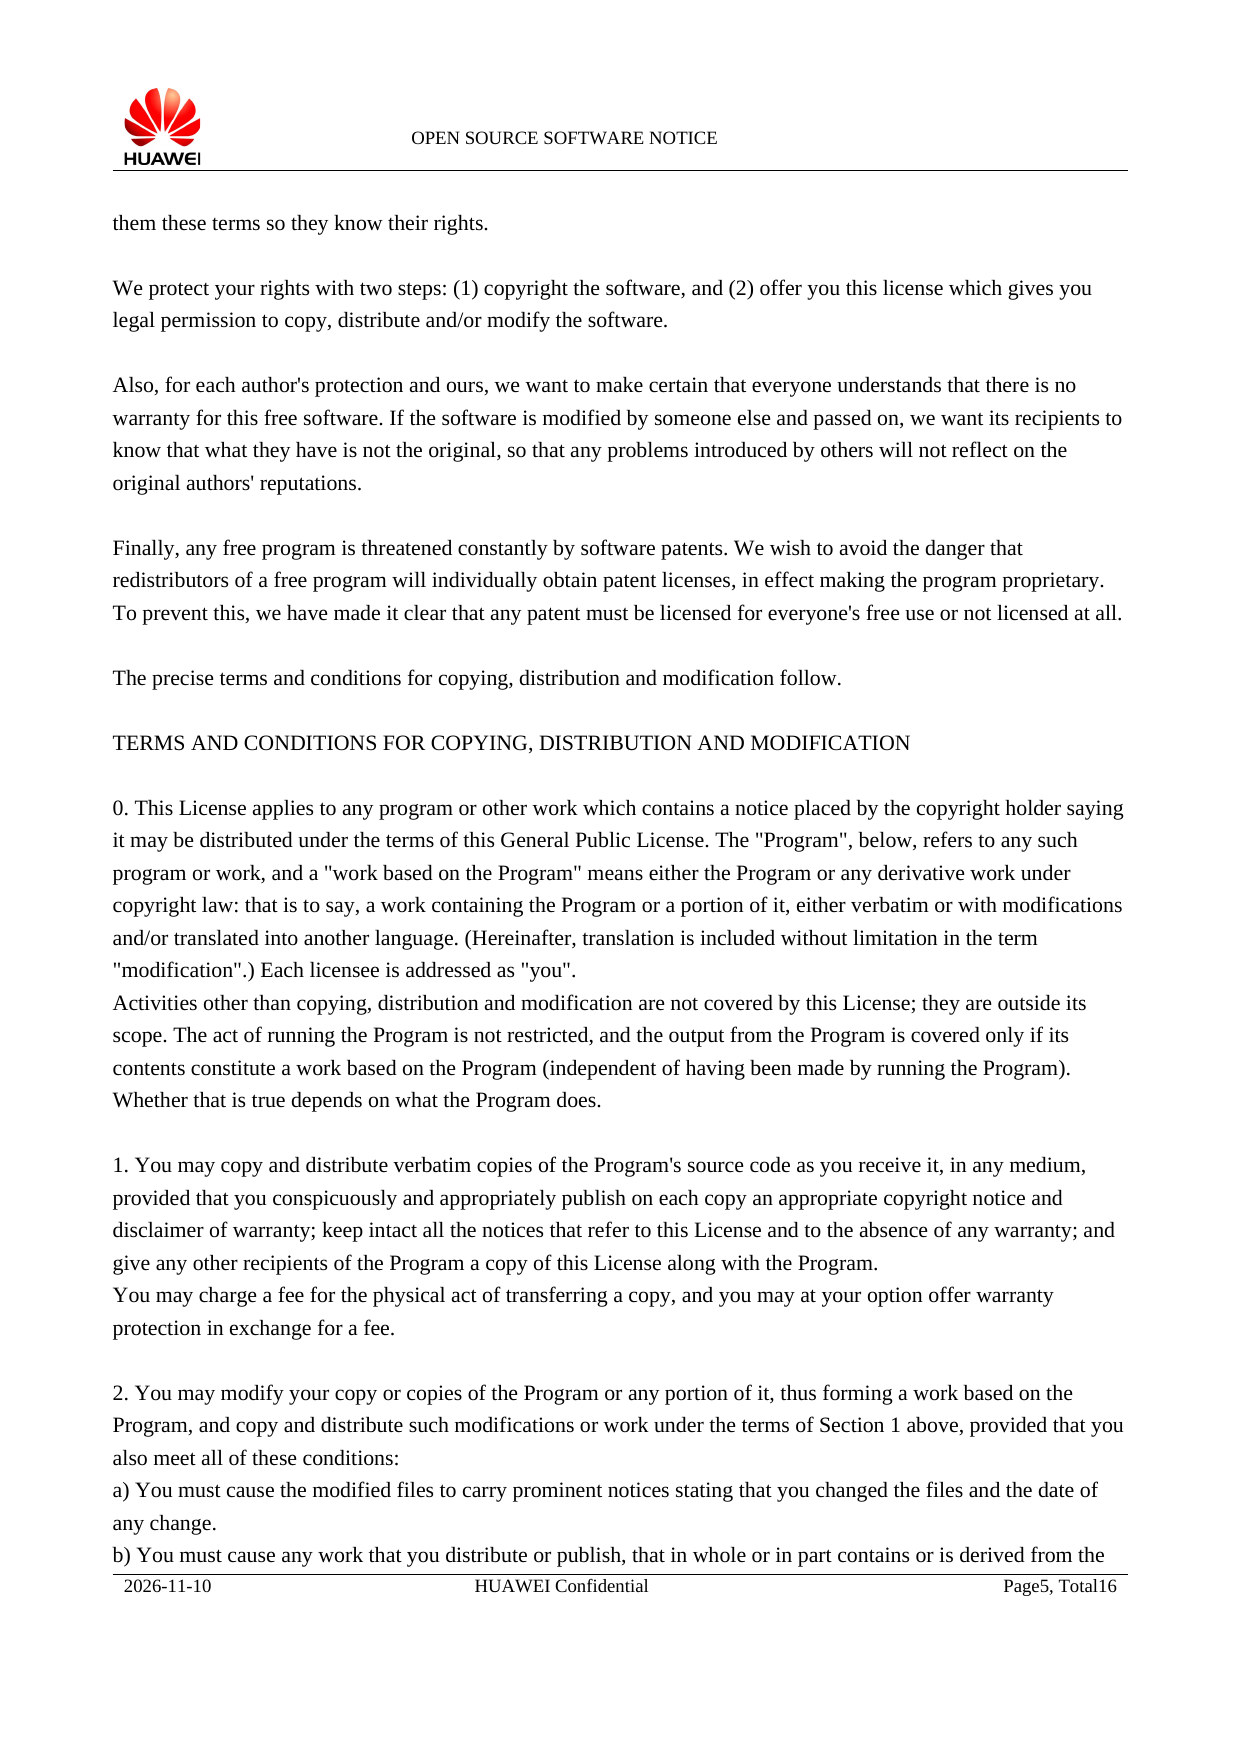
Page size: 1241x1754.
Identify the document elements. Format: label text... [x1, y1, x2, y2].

picture [124, 88, 201, 165]
